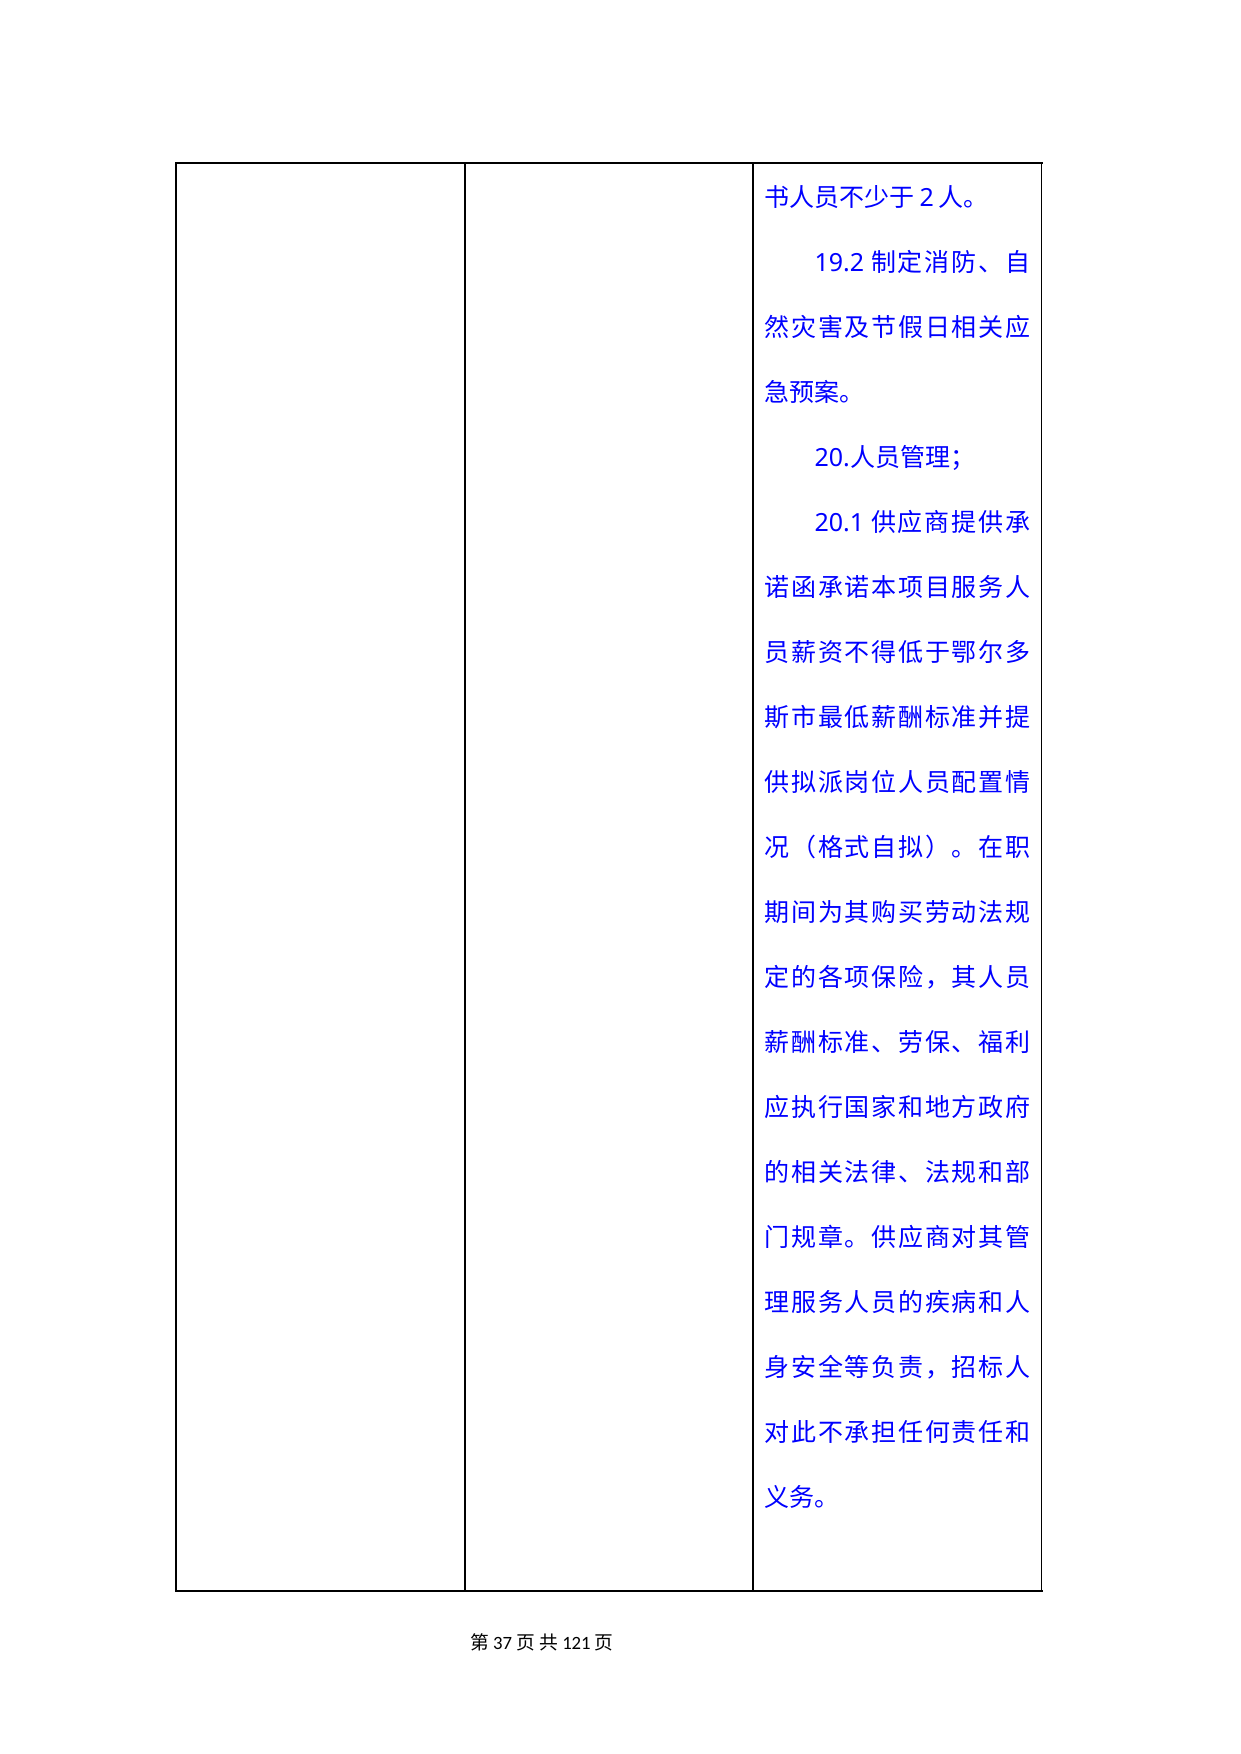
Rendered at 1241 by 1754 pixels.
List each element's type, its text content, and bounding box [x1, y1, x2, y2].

table_cell [466, 164, 752, 1590]
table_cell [754, 164, 1041, 1590]
table_cell 1 [177, 164, 464, 1590]
